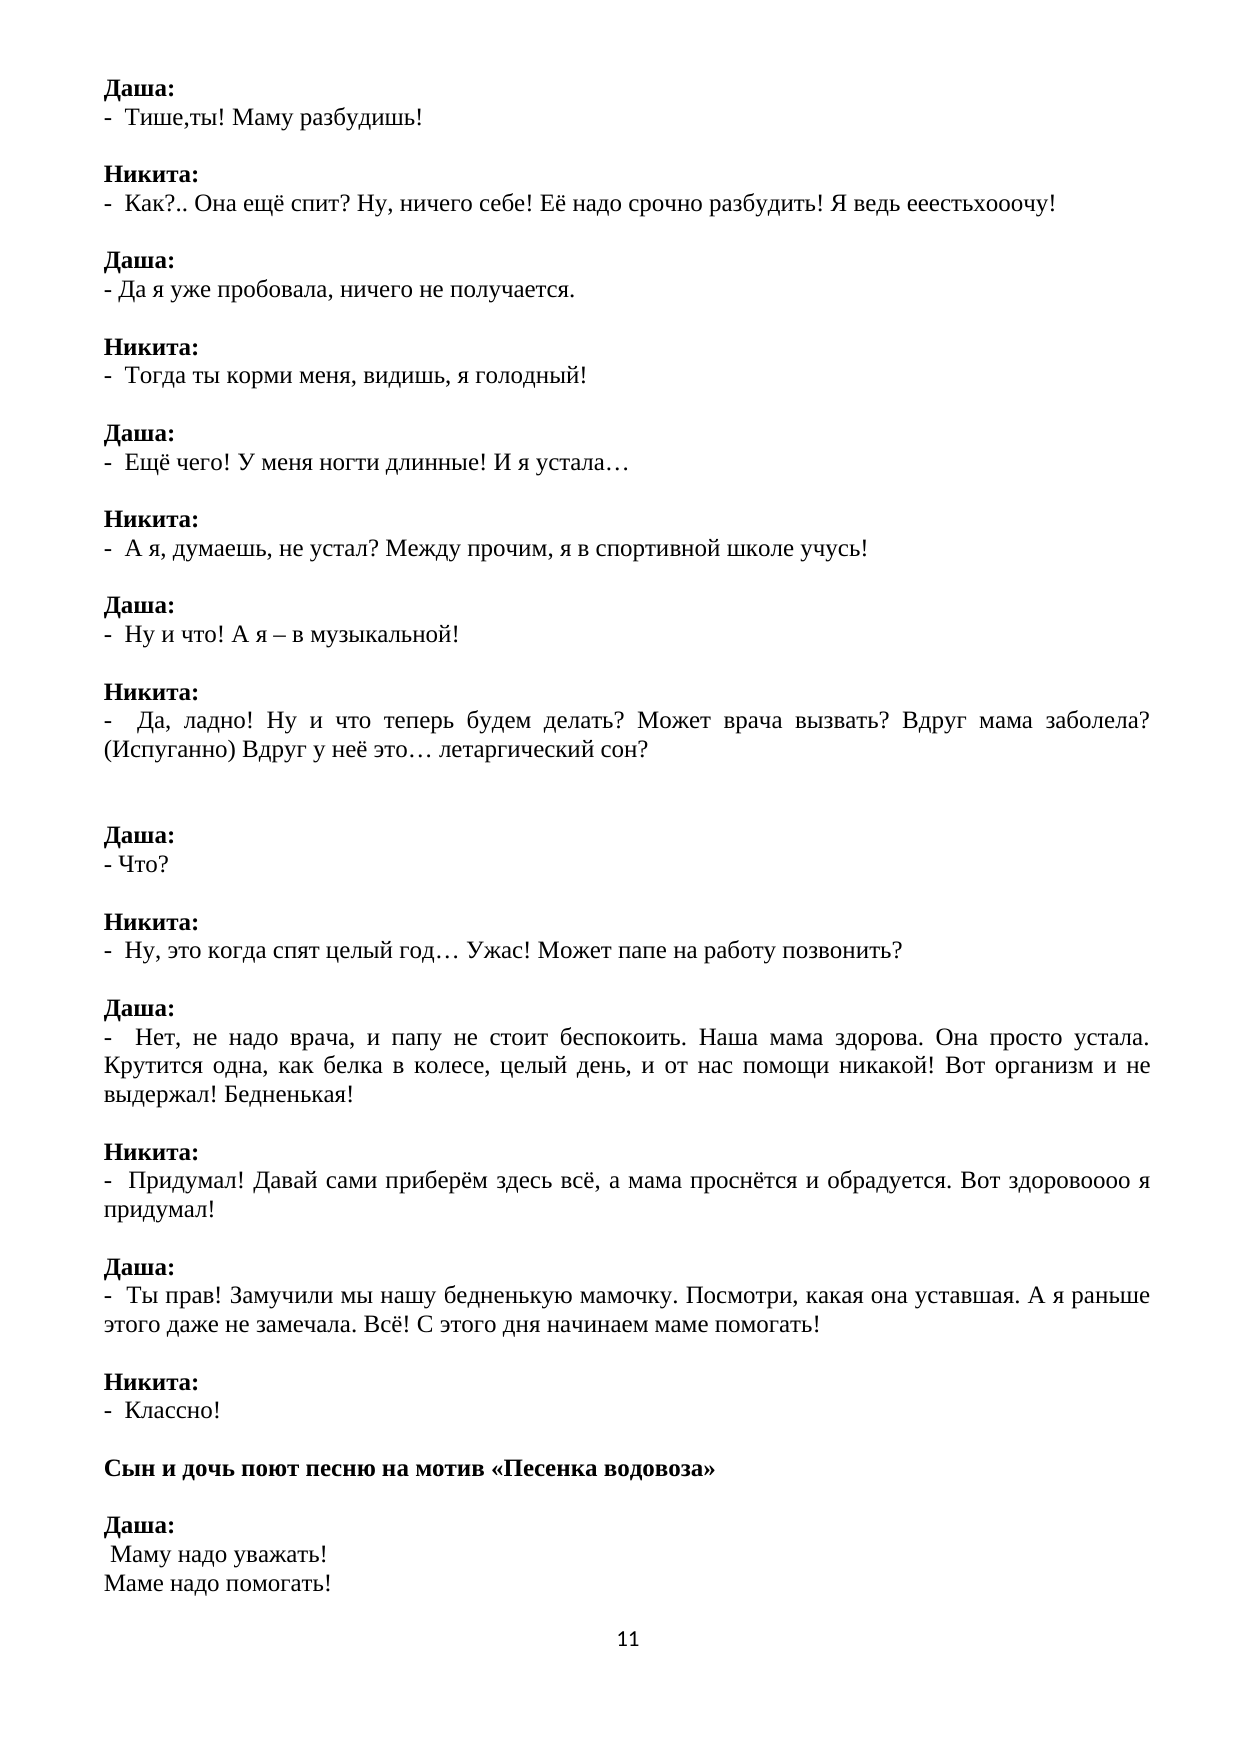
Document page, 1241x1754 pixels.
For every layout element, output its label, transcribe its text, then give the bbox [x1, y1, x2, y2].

text - Придумал! Давай сами приберём здесь всё, а мама проснётся и обрадуется. Вот здоровоооо я придумал! [103, 1166, 1152, 1223]
text Никита: [103, 504, 1152, 533]
text Даша: [103, 821, 1152, 849]
text - Нет, не надо врача, и папу не стоит беспокоить. Наша мама здорова. Она просто устала. Крутится одна, как белка в колесе, целый день, и от нас помощи никакой! Вот организм и не выдержал! Бедненькая! [103, 1022, 1152, 1108]
text - Тише,ты! Маму разбудишь! [103, 102, 1152, 131]
text Даша: [103, 993, 1152, 1022]
text Даша: [103, 591, 1152, 619]
text - Ещё чего! У меня ногти длинные! И я устала… [103, 447, 1152, 476]
text - Тогда ты корми меня, видишь, я голодный! [103, 361, 1152, 389]
text Никита: [103, 332, 1152, 361]
text Сын и дочь поют песню на мотив «Песенка водовоза» [103, 1453, 1152, 1482]
text Даша: [103, 1511, 1152, 1539]
text Маме надо помогать! [103, 1568, 1152, 1597]
text - А я, думаешь, не устал? Между прочим, я в спортивной школе учусь! [103, 533, 1152, 562]
text Никита: [103, 677, 1152, 706]
text Никита: [103, 1367, 1152, 1396]
text - Как?.. Она ещё спит? Ну, ничего себе! Её надо срочно разбудить! Я ведь ееестьхооочу! [103, 188, 1152, 217]
text Никита: [103, 1137, 1152, 1166]
text - Ну и что! А я – в музыкальной! [103, 619, 1152, 648]
text - Да я уже пробовала, ничего не получается. [103, 274, 1152, 303]
text Даша: [103, 1252, 1152, 1281]
text - Да, ладно! Ну и что теперь будем делать? Может врача вызвать? Вдруг мама заболела? (Испуганно) Вдруг у неё это… летаргический сон? [103, 706, 1152, 763]
text Никита: [103, 159, 1152, 188]
text Даша: [103, 246, 1152, 274]
text Даша: [103, 418, 1152, 447]
text - Что? [103, 849, 1152, 878]
text Никита: [103, 907, 1152, 936]
text - Ну, это когда спят целый год… Ужас! Может папе на работу позвонить? [103, 936, 1152, 964]
text Даша: [103, 73, 1152, 102]
text Маму надо уважать! [103, 1539, 1152, 1568]
text - Классно! [103, 1396, 1152, 1424]
text - Ты прав! Замучили мы нашу бедненькую мамочку. Посмотри, какая она уставшая. А я раньше этого даже не замечала. Всё! С этого дня начинаем маме помогать! [103, 1281, 1152, 1338]
